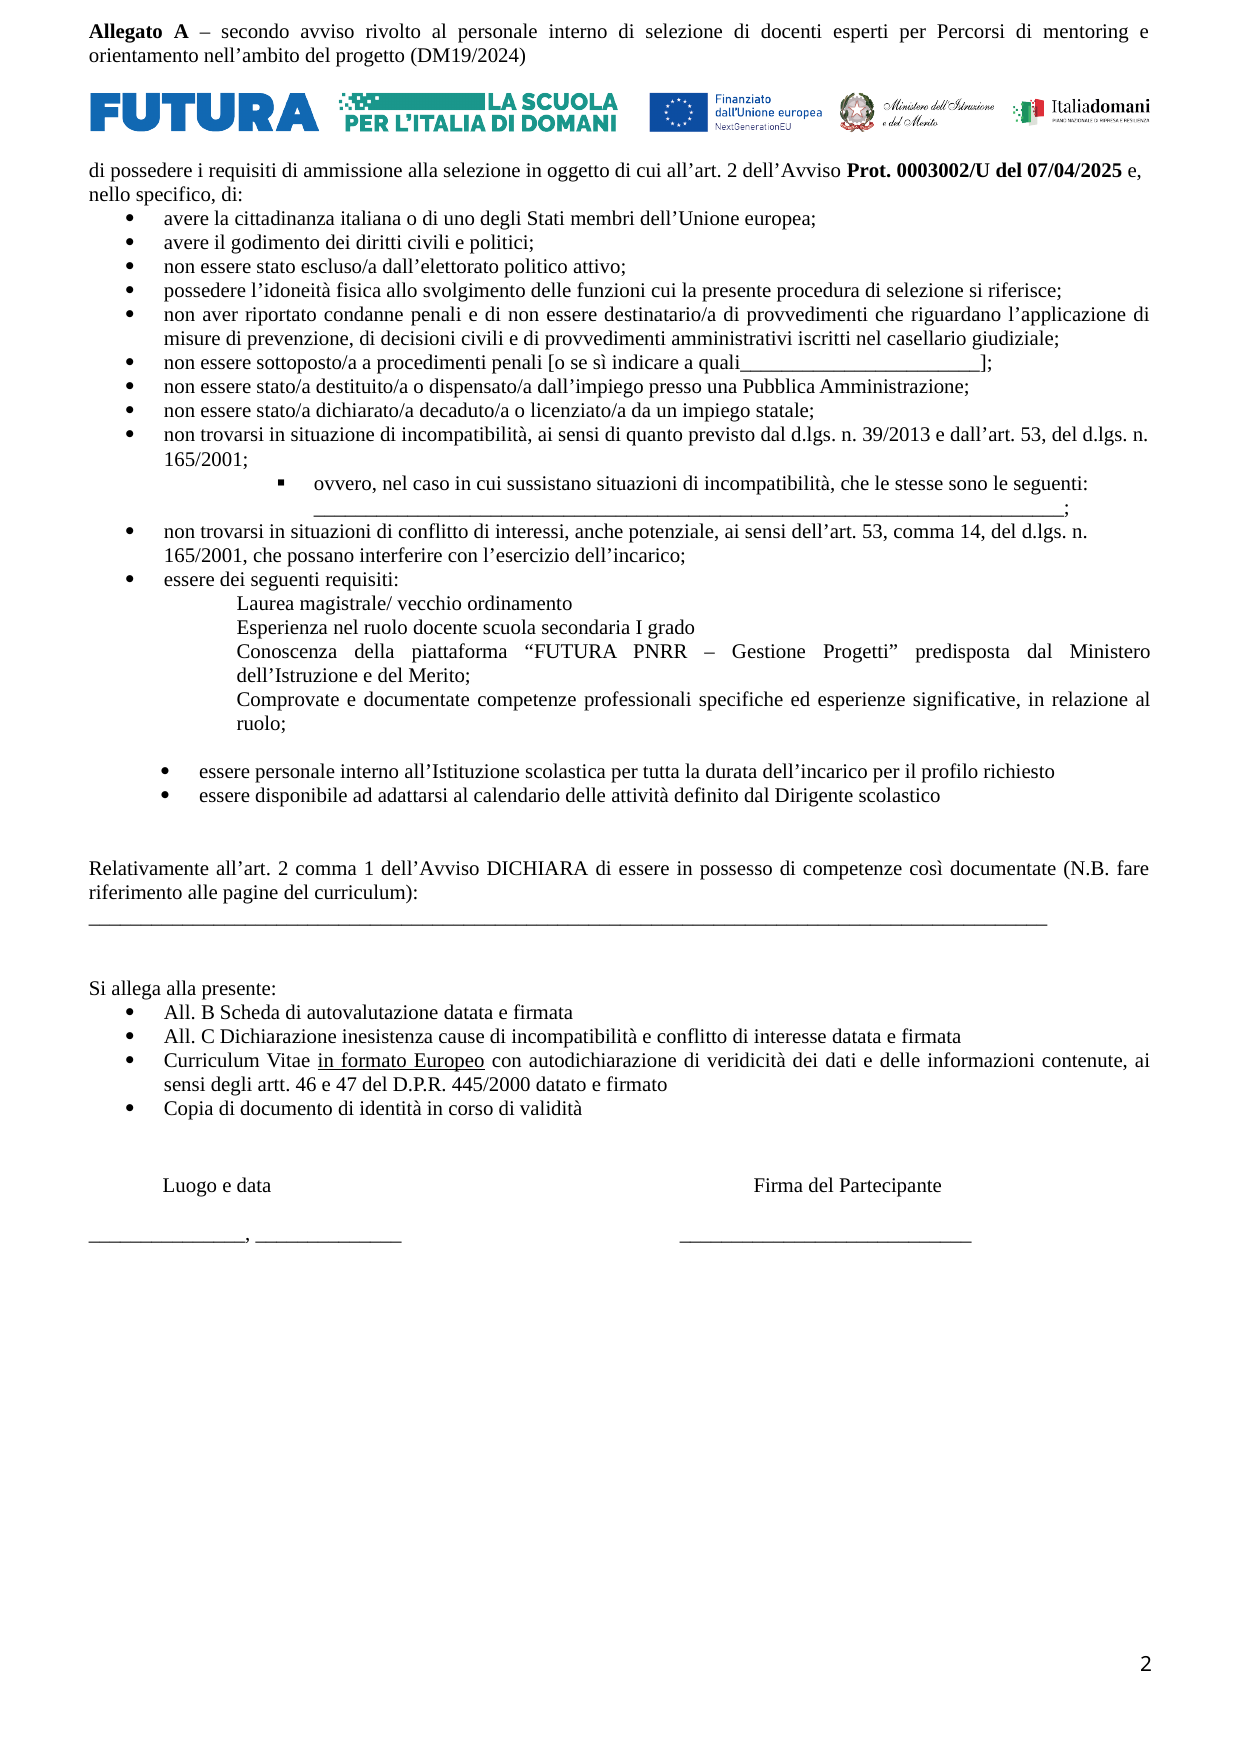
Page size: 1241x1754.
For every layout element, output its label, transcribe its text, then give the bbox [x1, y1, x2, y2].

list non essere sottoposto/a a procedimenti penali [o se sì indicare a quali_______________________]; [126, 350, 1152, 374]
list All. B Scheda di autovalutazione datata e firmata [126, 1000, 1152, 1024]
list non essere stato escluso/a dall’elettorato politico attivo; [126, 254, 1152, 278]
list Comprovate e documentate competenze professionali specifiche ed esperienze significative, in relazione al ruolo; [236, 687, 1152, 735]
text Si allega alla presente: [89, 976, 1152, 1000]
text Relativamente all’art. 2 comma 1 dell’Avviso DICHIARA di essere in possesso di competenze così documentate (N.B. fare riferimento alle pagine del curriculum): [89, 856, 1152, 904]
text Luogo e data Firma del Partecipante [89, 1173, 1152, 1197]
text di possedere i requisiti di ammissione alla selezione in oggetto di cui all’art. 2 dell’Avviso Prot. 0003002/U del 07/04/2025 e, nello specifico, di: [89, 158, 1152, 206]
list essere personale interno all’Istituzione scolastica per tutta la durata dell’incarico per il profilo richiesto [161, 759, 1152, 783]
list Copia di documento di identità in corso di validità [126, 1096, 1152, 1120]
list possedere l’idoneità fisica allo svolgimento delle funzioni cui la presente procedura di selezione si riferisce; [126, 278, 1152, 302]
list avere la cittadinanza italiana o di uno degli Stati membri dell’Unione europea; [126, 206, 1152, 230]
list non trovarsi in situazioni di conflitto di interessi, anche potenziale, ai sensi dell’art. 53, comma 14, del d.lgs. n. 165/2001, che possano interferire con l’esercizio dell’incarico; [126, 519, 1152, 567]
list All. C Dichiarazione inesistenza cause di incompatibilità e conflitto di interesse datata e firmata [126, 1024, 1152, 1048]
list non essere stato/a destituito/a o dispensato/a dall’impiego presso una Pubblica Amministrazione; [126, 374, 1152, 398]
picture [88, 91, 1152, 135]
list essere disponibile ad adattarsi al calendario delle attività definito dal Dirigente scolastico [161, 783, 1152, 807]
list essere dei seguenti requisiti: [126, 567, 1152, 591]
list avere il godimento dei diritti civili e politici; [126, 230, 1152, 254]
list non essere stato/a dichiarato/a decaduto/a o licenziato/a da un impiego statale; [126, 398, 1152, 422]
list ovvero, nel caso in cui sussistano situazioni di incompatibilità, che le stesse sono le seguenti: ________________________________________________________________________; [276, 471, 1152, 519]
list Conoscenza della piattaforma “FUTURA PNRR – Gestione Progetti” predisposta dal Ministero dell’Istruzione e del Merito; [236, 639, 1152, 687]
list non trovarsi in situazione di incompatibilità, ai sensi di quanto previsto dal d.lgs. n. 39/2013 e dall’art. 53, del d.lgs. n. 165/2001; [126, 422, 1152, 471]
list Laurea magistrale/ vecchio ordinamento [177, 591, 1152, 615]
text ____________________________________________________________________________________________ [89, 904, 1152, 928]
list non aver riportato condanne penali e di non essere destinatario/a di provvedimenti che riguardano l’applicazione di misure di prevenzione, di decisioni civili e di provvedimenti amministrativi iscritti nel casellario giudiziale; [126, 302, 1152, 350]
text _______________, ______________ ____________________________ [89, 1221, 1152, 1245]
list Curriculum Vitae in formato Europeo con autodichiarazione di veridicità dei dati e delle informazioni contenute, ai sensi degli artt. 46 e 47 del D.P.R. 445/2000 datato e firmato [126, 1048, 1152, 1096]
list Esperienza nel ruolo docente scuola secondaria I grado [177, 615, 1152, 639]
